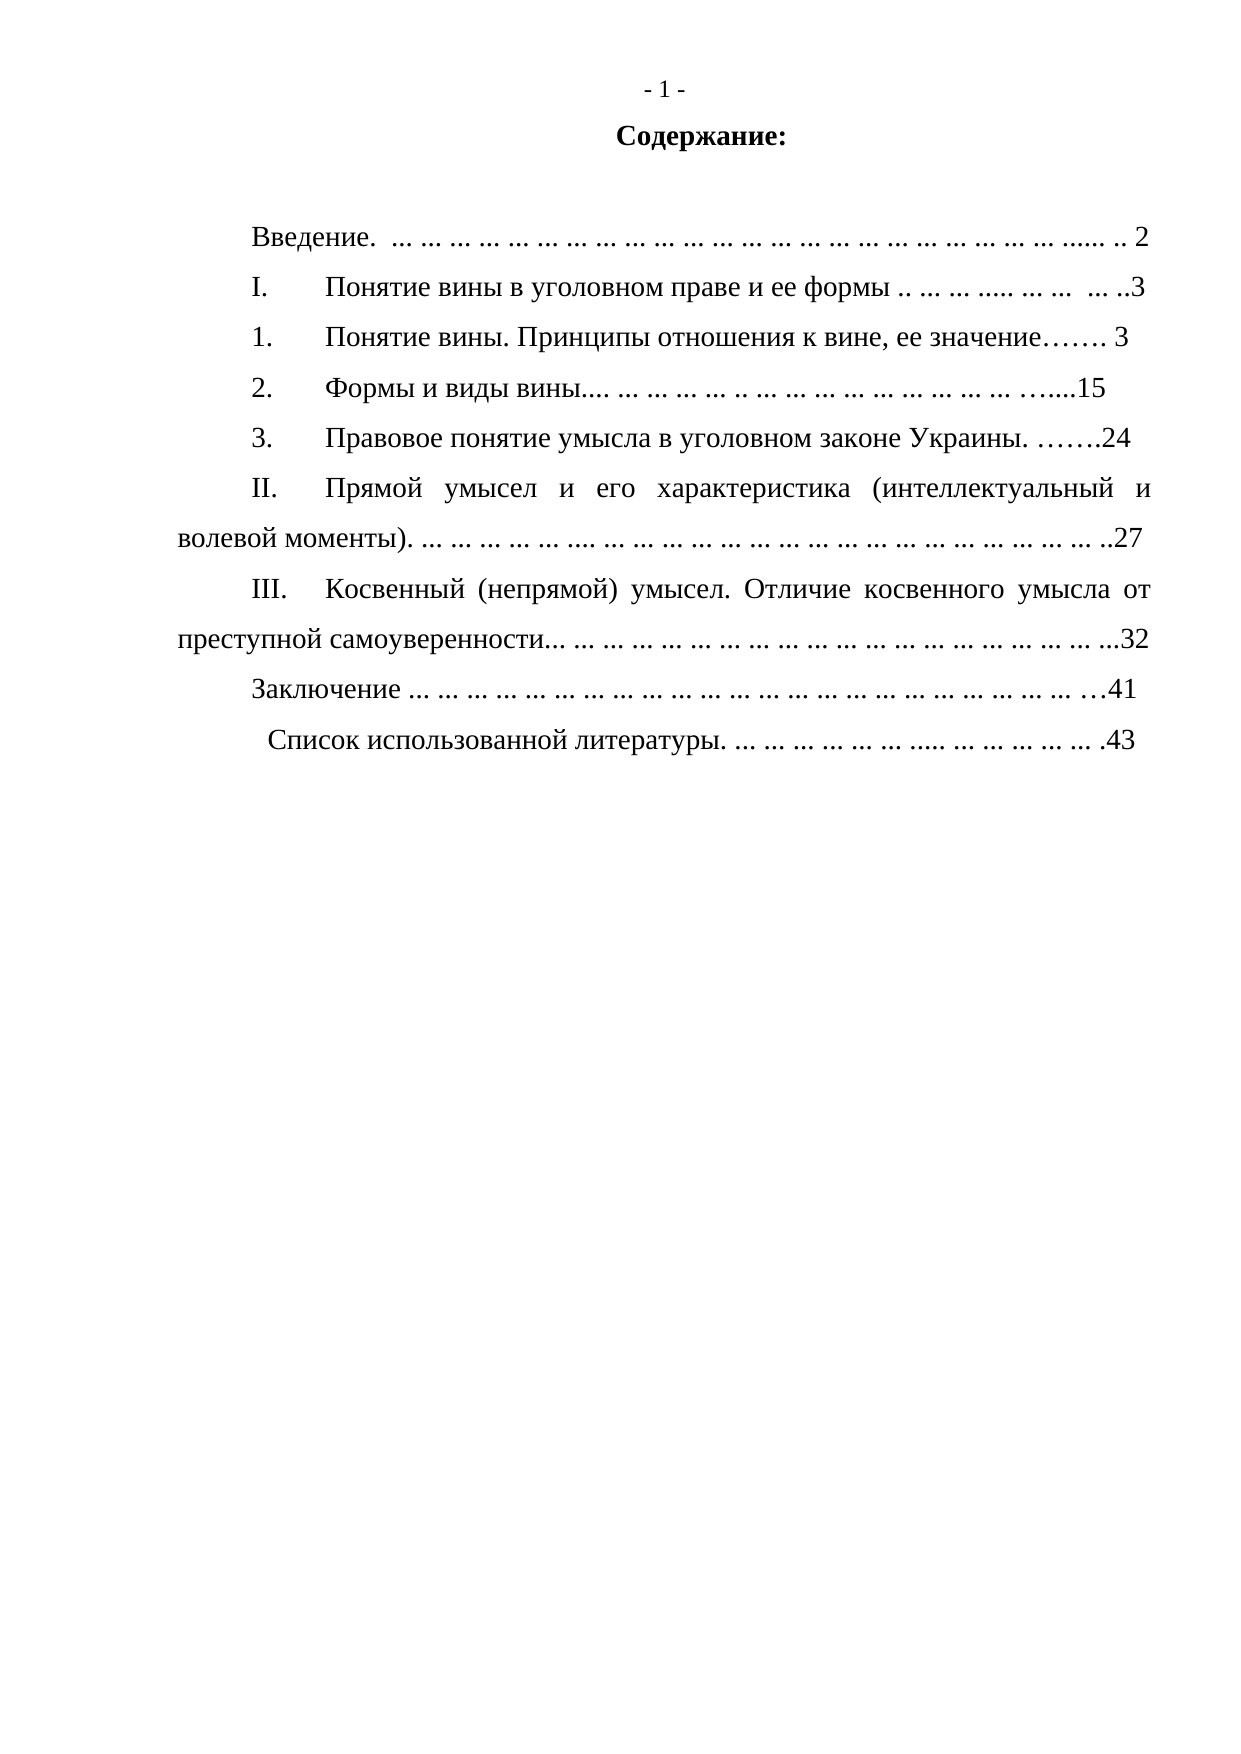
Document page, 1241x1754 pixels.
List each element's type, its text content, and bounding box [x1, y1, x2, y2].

list Понятие вины. Принципы отношения к вине, ее значение……. 3 [177, 319, 1152, 353]
list Понятие вины в уголовном праве и ее формы .. ... ... ..... ... ... ... ..3 [177, 269, 1152, 303]
text Введение. ... ... ... ... ... ... ... ... ... ... ... ... ... ... ... ... ... ... ... ... ... ... ... ...... .. 2 [177, 219, 1152, 252]
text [177, 118, 1152, 152]
list Прямой умысел и его характеристика (интеллектуальный и волевой моменты). ... ... ... ... ... .... ... ... ... ... ... ... ... ... ... ... ... ... ... ... ... ... ... ..27 [177, 470, 1152, 554]
text Заключение ... ... ... ... ... ... ... ... ... ... ... ... ... ... ... ... ... ... ... ... ... ... ... …41 [177, 672, 1152, 705]
list Формы и виды вины.... ... ... ... ... .. ... ... ... ... ... ... ... ... ... …....15 [177, 370, 1152, 403]
text Список использованной литературы. ... ... ... ... ... ... ..... ... ... ... ... ... .43 [177, 722, 1152, 755]
list Правовое понятие умысла в уголовном законе Украины. …….24 [177, 420, 1152, 453]
list Косвенный (непрямой) умысел. Отличие косвенного умысла от преступной самоуверенности... ... ... ... ... ... ... ... ... ... ... ... ... ... ... ... ... ... ... ...32 [177, 571, 1152, 655]
